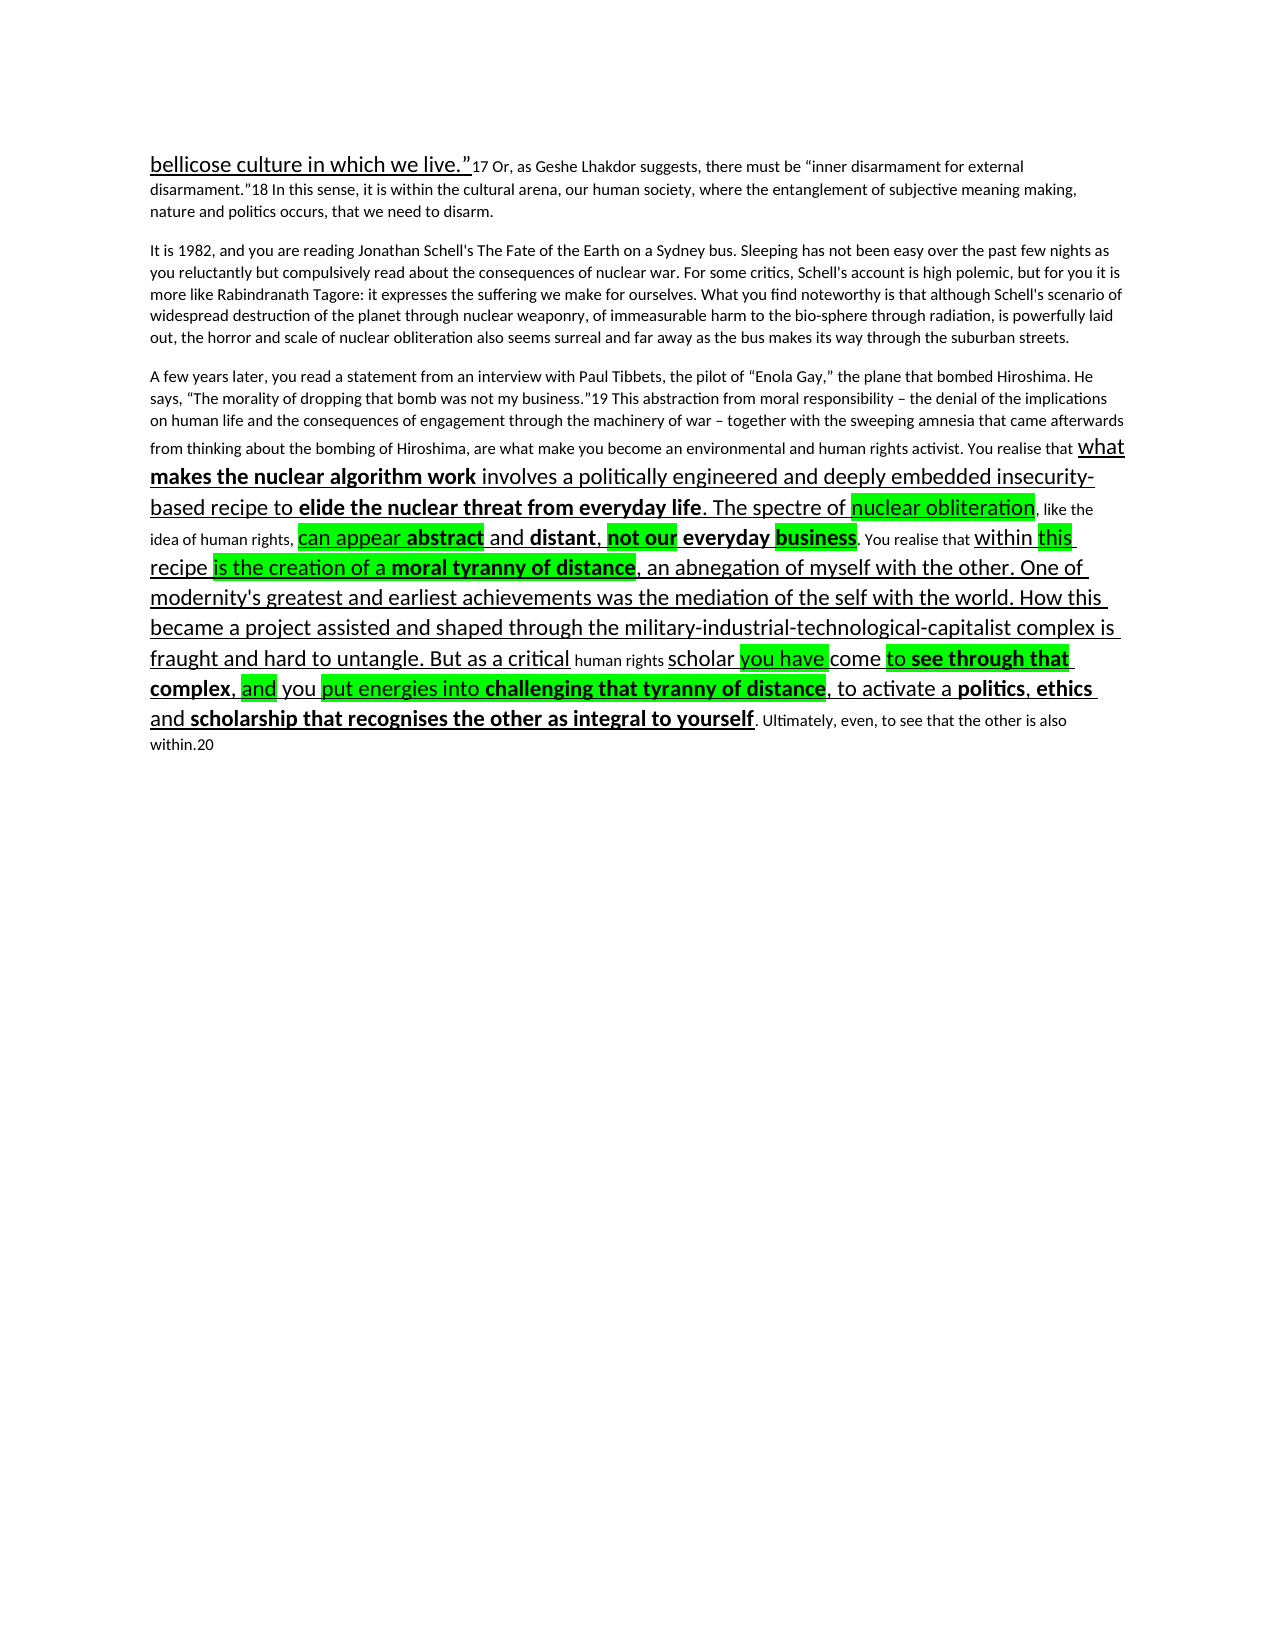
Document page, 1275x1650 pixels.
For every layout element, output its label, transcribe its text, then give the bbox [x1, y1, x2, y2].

text A few years later, you read a statement from an interview with Paul Tibbets, the pilot of “Enola Gay,” the plane that bombed Hiroshima. He says, “The morality of dropping that bomb was not my business.”19 This abstraction from moral responsibility – the denial of the implications on human life and the consequences of engagement through the machinery of war – together with the sweeping amnesia that came afterwards from thinking about the bombing of Hiroshima, are what make you become an environmental and human rights activist. You realise that what makes the nuclear algorithm work involves a politically engineered and deeply embedded insecurity-based recipe to elide the nuclear threat from everyday life. The spectre of nuclear obliteration, like the idea of human rights, can appear abstract and distant, not our everyday business. You realise that within this recipe is the creation of a moral tyranny of distance, an abnegation of myself with the other. One of modernity's greatest and earliest achievements was the mediation of the self with the world. How this became a project assisted and shaped through the military-industrial-technological-capitalist complex is fraught and hard to untangle. But as a critical human rights scholar you have come to see through that complex, and you put energies into challenging that tyranny of distance, to activate a politics, ethics and scholarship that recognises the other as integral to yourself. Ultimately, even, to see that the other is also within.20 [150, 366, 1125, 754]
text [150, 150, 1125, 222]
text It is 1982, and you are reading Jonathan Schell's The Fate of the Earth on a Sydney bus. Sleeping has not been easy over the past few nights as you reluctantly but compulsively read about the consequences of nuclear war. For some critics, Schell's account is high polemic, but for you it is more like Rabindranath Tagore: it expresses the suffering we make for ourselves. What you find noteworthy is that although Schell's scenario of widespread destruction of the planet through nuclear weaponry, of immeasurable harm to the bio-sphere through radiation, is powerfully laid out, the horror and scale of nuclear obliteration also seems surreal and far away as the bus makes its way through the suburban streets. [150, 240, 1125, 348]
